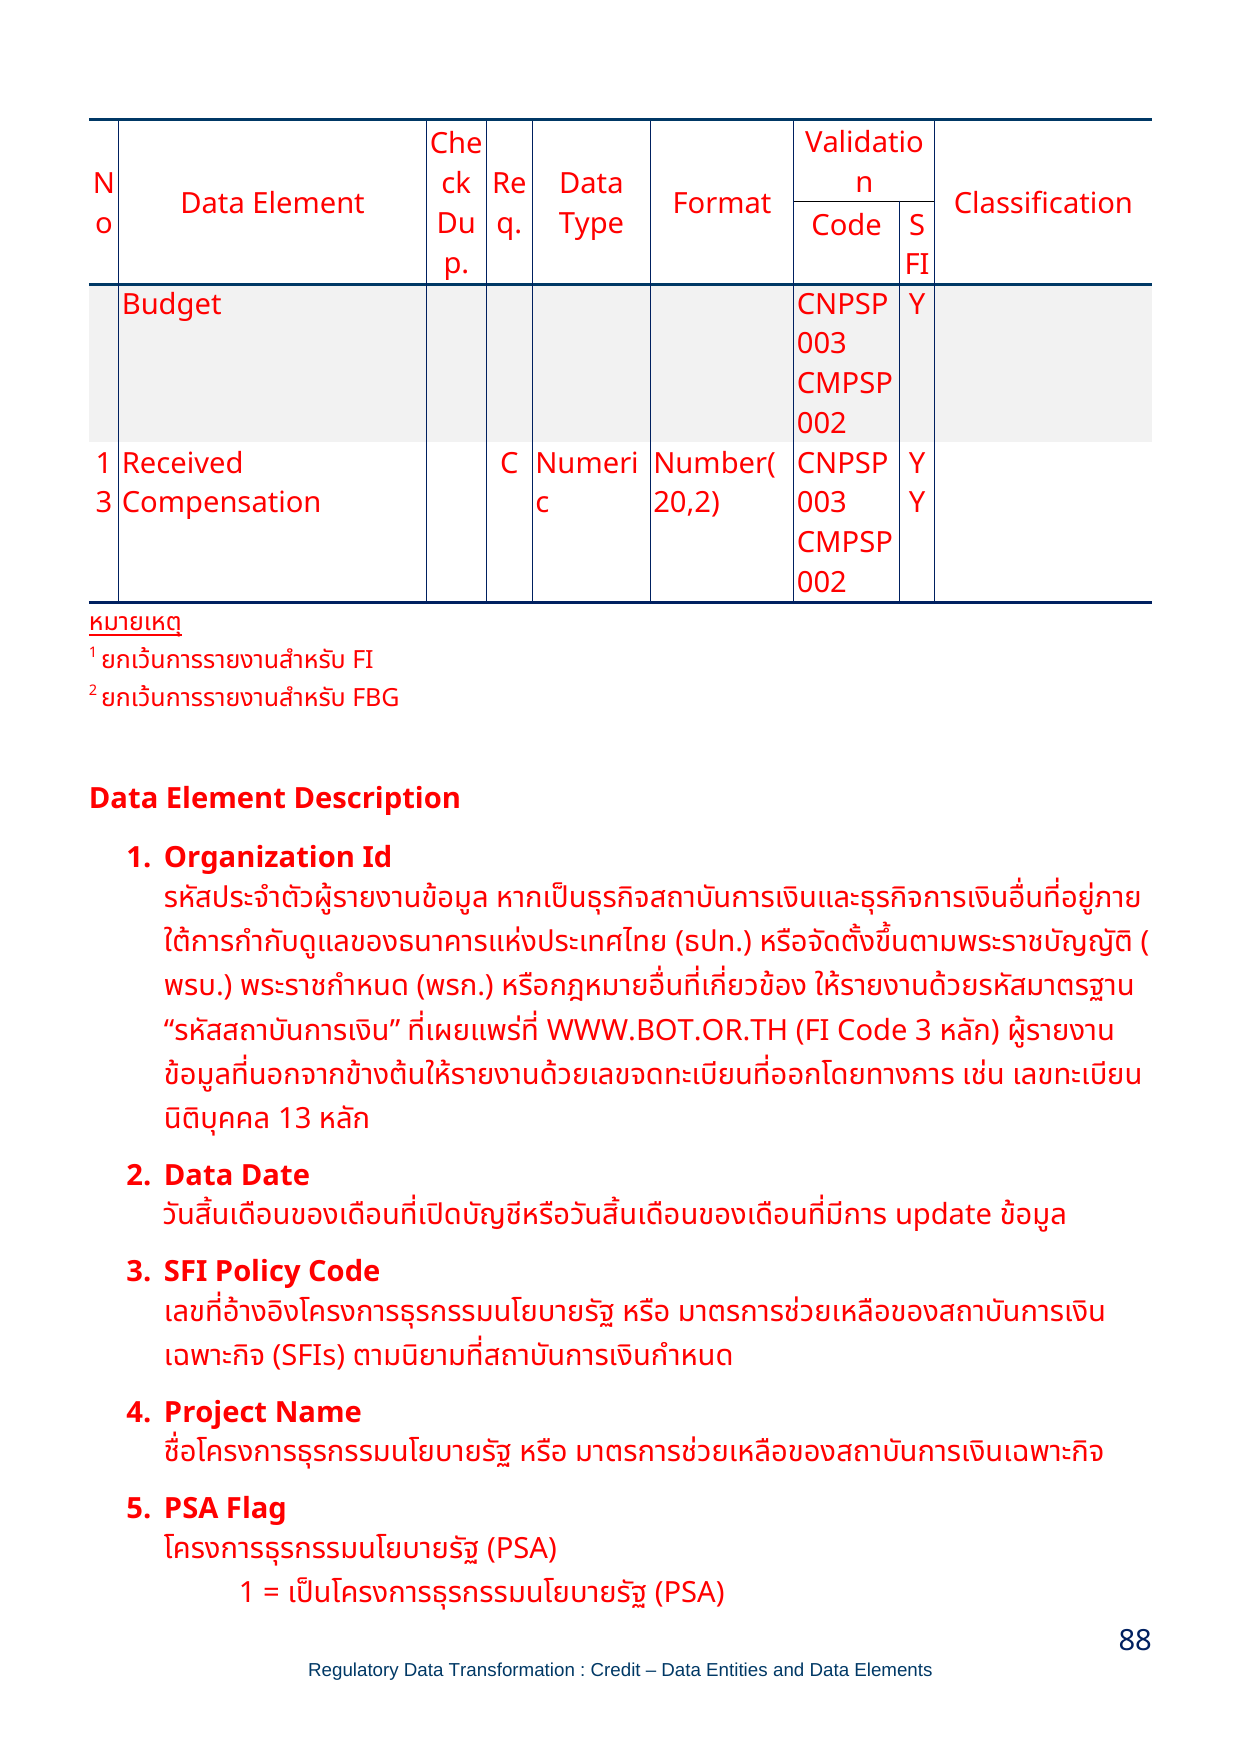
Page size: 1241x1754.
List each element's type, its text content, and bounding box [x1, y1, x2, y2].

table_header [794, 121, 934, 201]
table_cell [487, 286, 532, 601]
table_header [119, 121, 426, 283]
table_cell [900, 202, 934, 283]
list 1 = เป็นโครงการธุรกรรมนโยบายรัฐ (PSA) [164, 1571, 1152, 1615]
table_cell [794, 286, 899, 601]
text หมายเหตุ [89, 604, 1152, 642]
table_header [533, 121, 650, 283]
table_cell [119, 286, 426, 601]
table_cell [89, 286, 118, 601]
text วันสิ้นเดือนของเดือนที่เปิดบัญชีหรือวันสิ้นเดือนของเดือนที่มีการ update ข้อมูล [126, 1194, 1152, 1238]
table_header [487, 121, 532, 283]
list เลขที่อ้างอิงโครงการธุรกรรมนโยบายรัฐ หรือ มาตรการช่วยเหลือของสถาบันการเงินเฉพาะกิจ (SFIs) ตามนิยามที่สถาบันการเงินกำหนด [164, 1290, 1152, 1378]
list ชื่อโครงการธุรกรรมนโยบายรัฐ หรือ มาตรการช่วยเหลือของสถาบันการเงินเฉพาะกิจ [164, 1431, 1152, 1475]
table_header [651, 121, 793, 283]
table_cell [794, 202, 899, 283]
list รหัสประจำตัวผู้รายงานข้อมูล หากเป็นธุรกิจสถาบันการเงินและธุรกิจการเงินอื่นที่อยู่ภายใต้การกำกับดูแลของธนาคารแห่งประเทศไทย (ธปท.) หรือจัดตั้งขึ้นตามพระราชบัญญัติ (พรบ.) พระราชกำหนด (พรก.) หรือกฎหมายอื่นที่เกี่ยวข้อง ให้รายงานด้วยรหัสมาตรฐาน “รหัสสถาบันการเงิน” ที่เผยแพร่ที่ www.bot.or.th (FI Code 3 หลัก) ผู้รายงานข้อมูลที่นอกจากข้างต้นให้รายงานด้วยเลขจดทะเบียนที่ออกโดยทางการ เช่น เลขทะเบียนนิติบุคคล 13 หลัก [164, 876, 1152, 1141]
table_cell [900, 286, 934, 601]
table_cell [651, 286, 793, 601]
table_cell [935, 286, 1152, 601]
text 1 ยกเว้นการรายงานสำหรับ FI [89, 642, 1152, 679]
list Data Date [126, 1154, 1152, 1194]
list Project Name [126, 1391, 1152, 1431]
list โครงการธุรกรรมนโยบายรัฐ (PSA) [164, 1527, 1152, 1571]
text 2 ยกเว้นการรายงานสำหรับ FBG [89, 679, 1152, 718]
list PSA Flag [126, 1487, 1152, 1527]
list Organization Id [126, 837, 1152, 876]
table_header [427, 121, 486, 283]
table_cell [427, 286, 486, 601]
list SFI Policy Code [126, 1250, 1152, 1290]
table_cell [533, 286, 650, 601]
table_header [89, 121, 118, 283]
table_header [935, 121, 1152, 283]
text Data Element Description [89, 777, 1152, 817]
